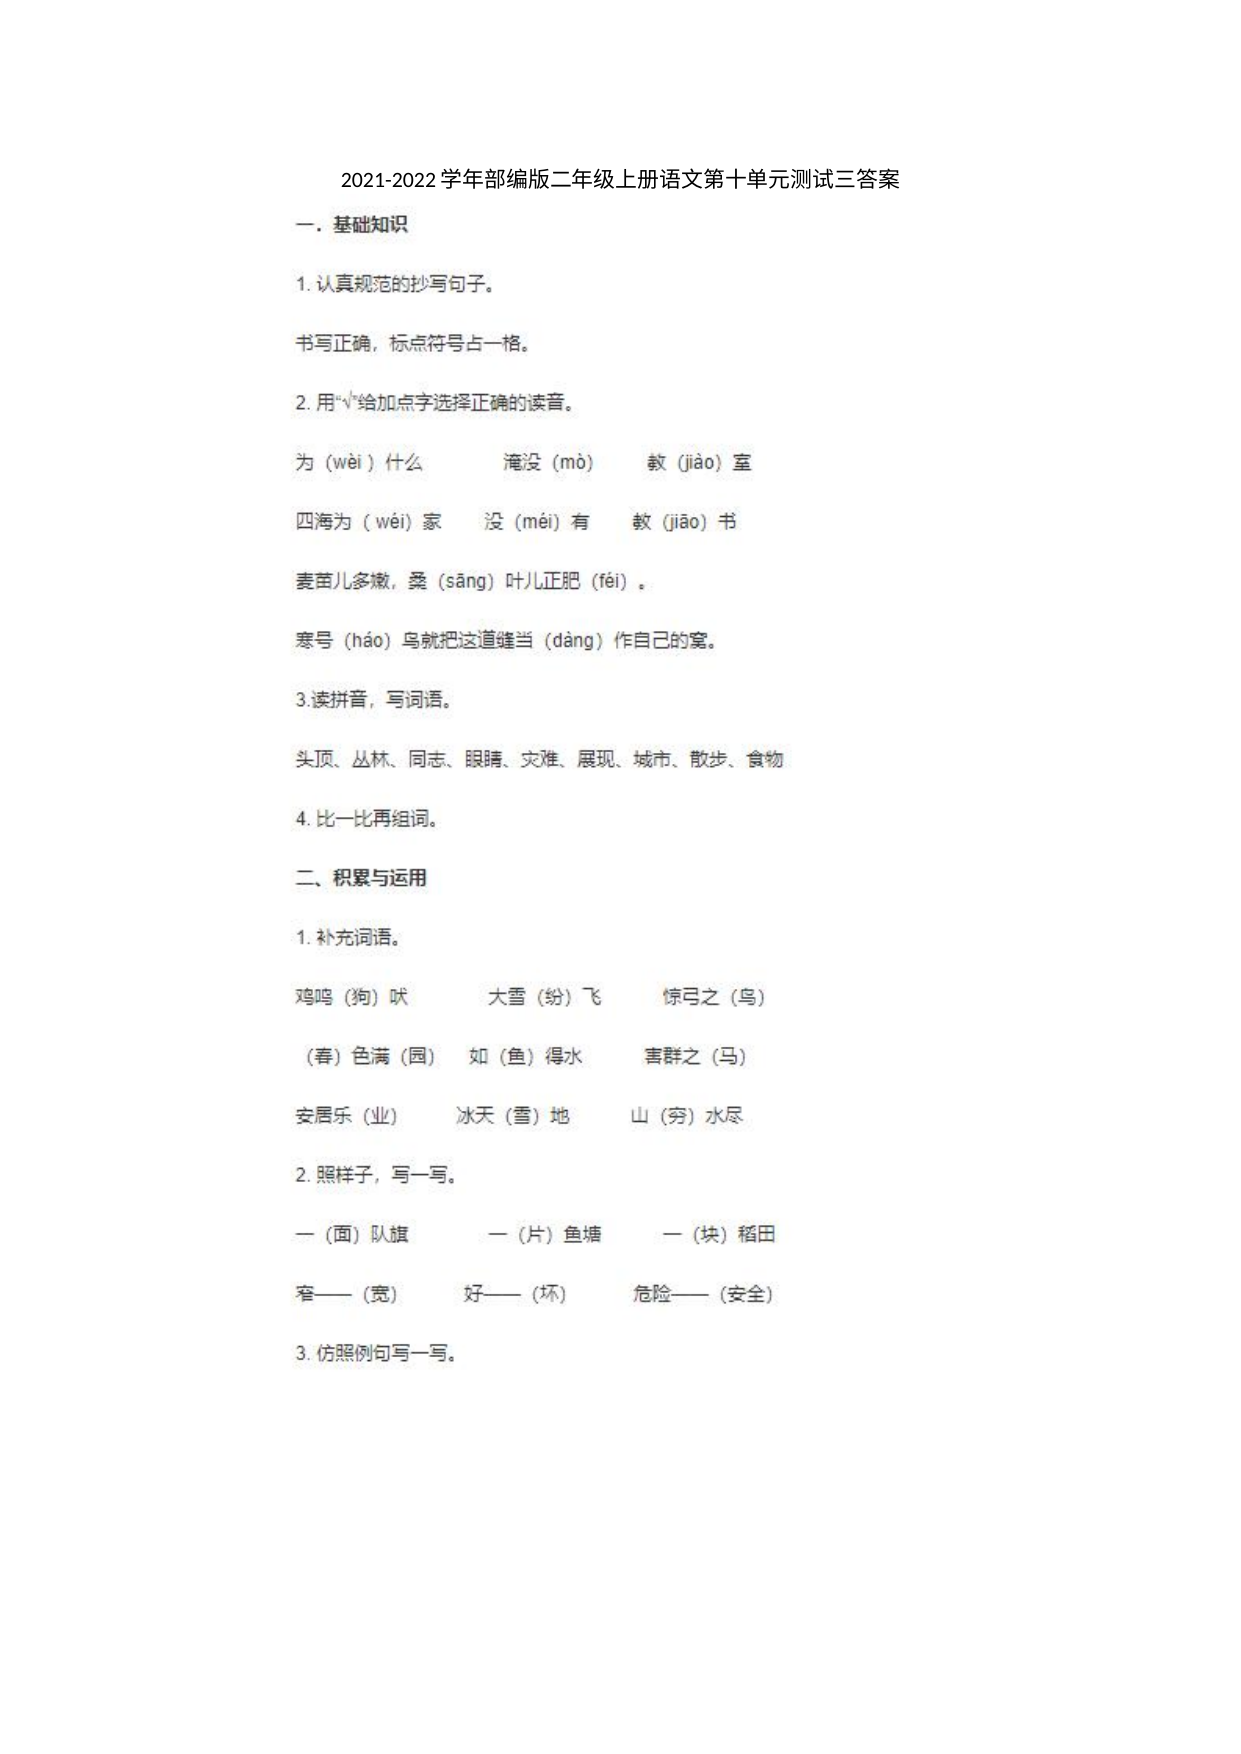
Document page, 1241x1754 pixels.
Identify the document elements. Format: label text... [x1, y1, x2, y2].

text 2021-2022学年部编版二年级上册语文第十单元测试三答案 [187, 162, 1053, 194]
picture [266, 194, 974, 1382]
